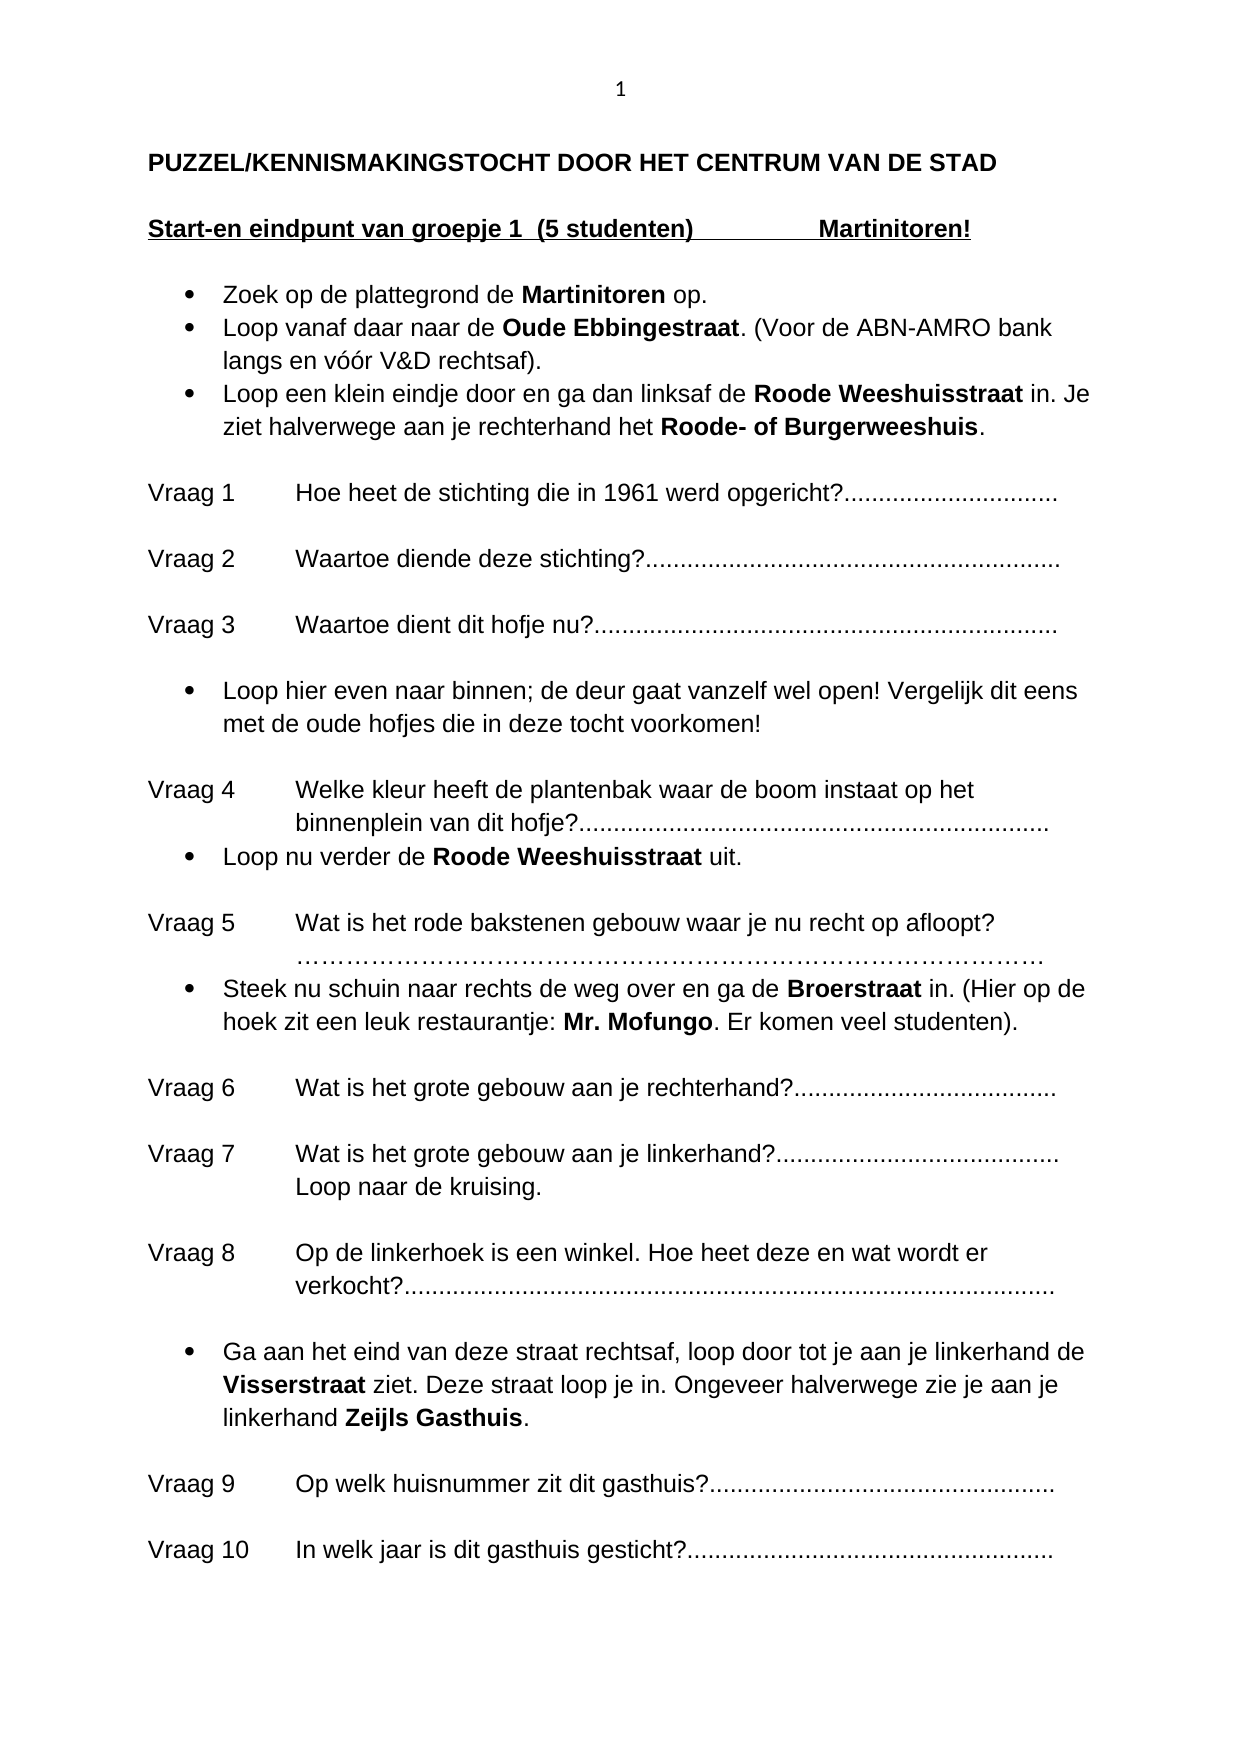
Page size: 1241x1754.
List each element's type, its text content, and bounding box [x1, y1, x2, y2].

list Loop vanaf daar naar de Oude Ebbingestraat. (Voor de ABN-AMRO bank langs en vóór V&D rechtsaf). [185, 313, 1093, 375]
text ……………………………………………………………………………… [148, 941, 1093, 969]
text PUZZEL/KENNISMAKINGSTOCHT DOOR HET CENTRUM VAN DE STAD [148, 148, 1093, 176]
text Vraag 7 Wat is het grote gebouw aan je linkerhand?......................................... [148, 1139, 1093, 1168]
text Vraag 3 Waartoe dient dit hofje nu?................................................................... [148, 610, 1093, 639]
text Vraag 6 Wat is het grote gebouw aan je rechterhand?...................................... [148, 1073, 1093, 1102]
list Loop nu verder de Roode Weeshuisstraat uit. [185, 841, 1093, 870]
list Loop een klein eindje door en ga dan linksaf de Roode Weeshuisstraat in. Je ziet halverwege aan je rechterhand het Roode- of Burgerweeshuis. [185, 379, 1093, 441]
list Zoek op de plattegrond de Martinitoren op. [185, 280, 1093, 308]
text Vraag 2 Waartoe diende deze stichting?............................................................ [148, 544, 1093, 573]
list Ga aan het eind van deze straat rechtsaf, loop door tot je aan je linkerhand de Visserstraat ziet. Deze straat loop je in. Ongeveer halverwege zie je aan je linkerhand Zeijls Gasthuis. [185, 1337, 1093, 1432]
text Vraag 9 Op welk huisnummer zit dit gasthuis?.................................................. [148, 1469, 1093, 1498]
text Vraag 1 Hoe heet de stichting die in 1961 werd opgericht?............................... [148, 478, 1093, 507]
text Start-en eindpunt van groepje 1 (5 studenten) Martinitoren! [148, 214, 1093, 242]
list Steek nu schuin naar rechts de weg over en ga de Broerstraat in. (Hier op de hoek zit een leuk restaurantje: Mr. Mofungo. Er komen veel studenten). [185, 974, 1093, 1036]
text Loop naar de kruising. [221, 1172, 1093, 1201]
text Vraag 8 Op de linkerhoek is een winkel. Hoe heet deze en wat wordt er verkocht?.............................................................................................. [148, 1238, 1093, 1300]
text Vraag 5 Wat is het rode bakstenen gebouw waar je nu recht op afloopt? [148, 908, 1093, 936]
text Vraag 4 Welke kleur heeft de plantenbak waar de boom instaat op het binnenplein van dit hofje?.................................................................... [148, 775, 1093, 837]
text Vraag 10 In welk jaar is dit gasthuis gesticht?..................................................... [148, 1535, 1093, 1564]
list Loop hier even naar binnen; de deur gaat vanzelf wel open! Vergelijk dit eens met de oude hofjes die in deze tocht voorkomen! [185, 676, 1093, 738]
